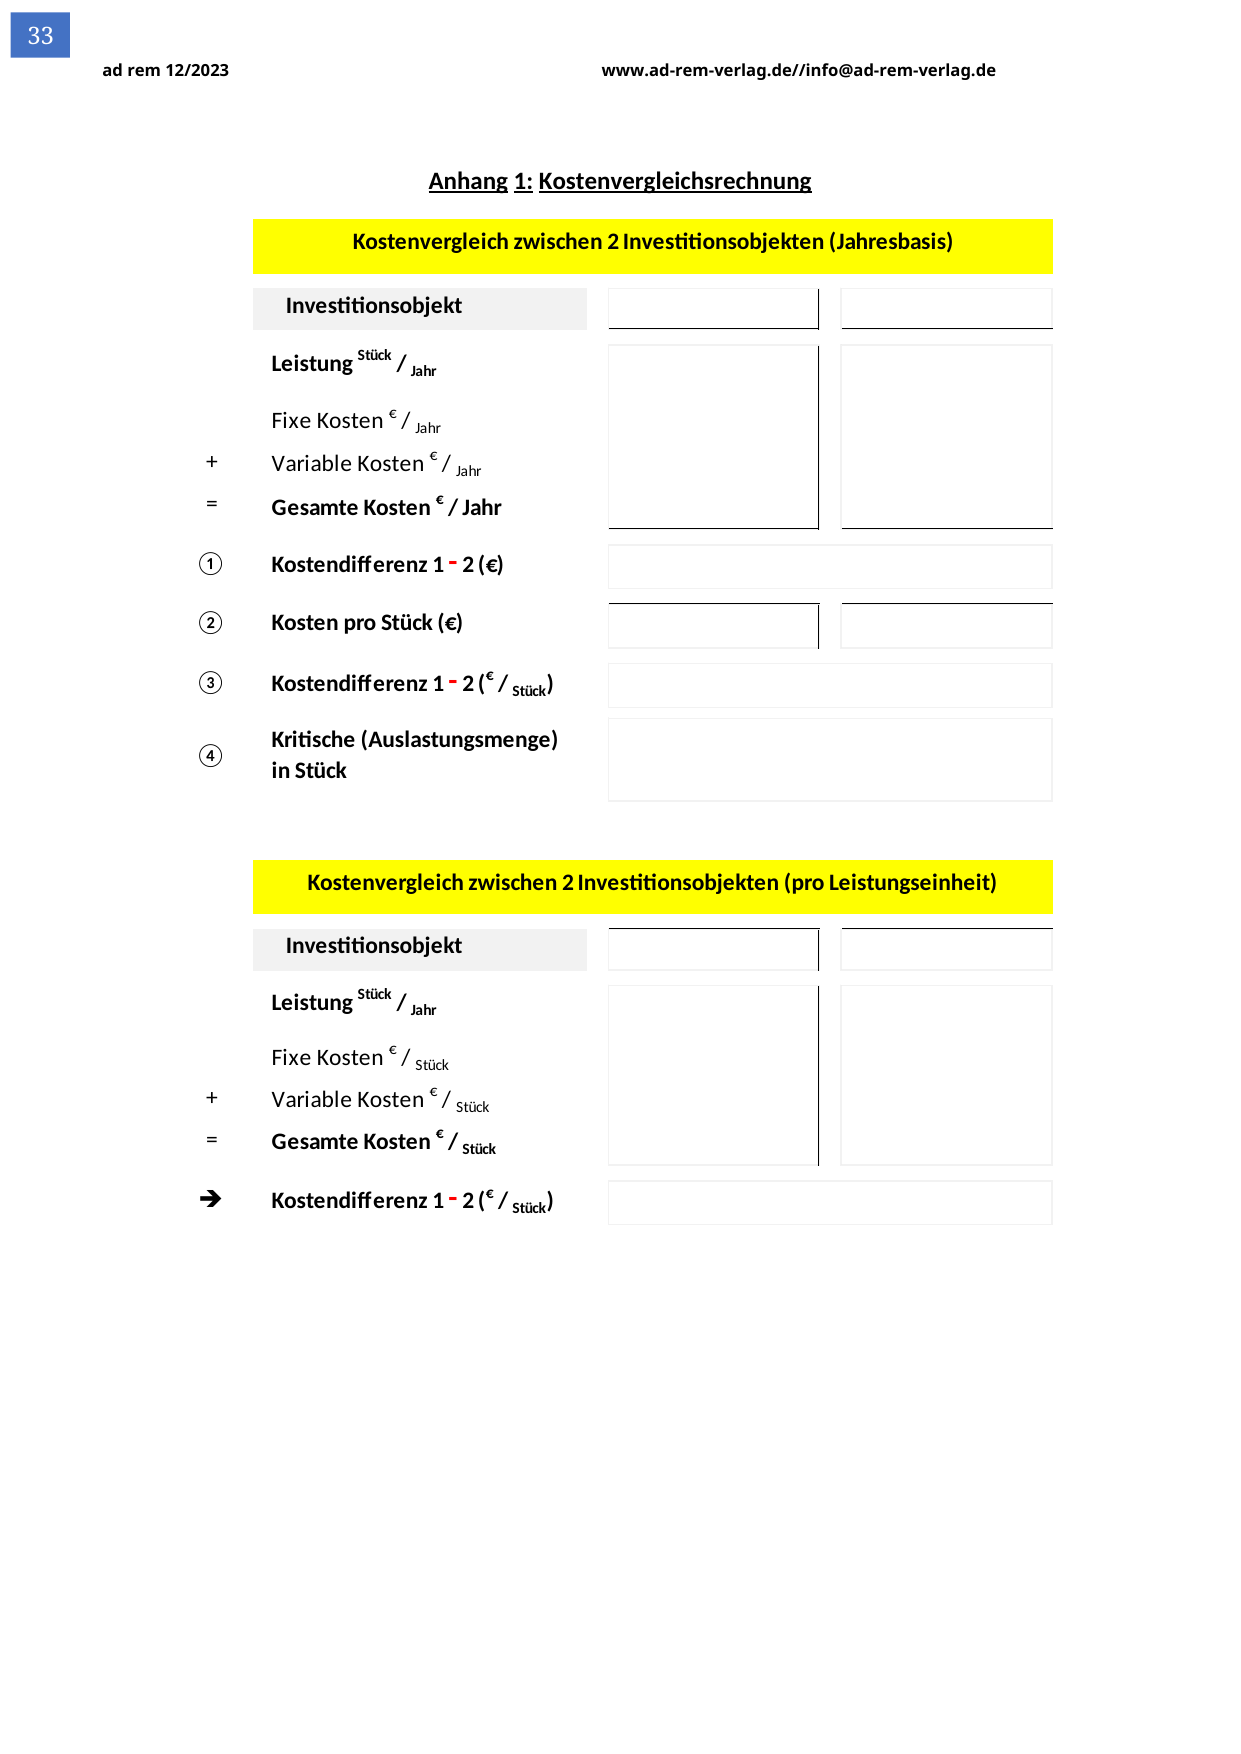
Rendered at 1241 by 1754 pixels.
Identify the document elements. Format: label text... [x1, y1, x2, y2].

text Anhang 1: Kostenvergleichsrechnung [89, 165, 1152, 196]
